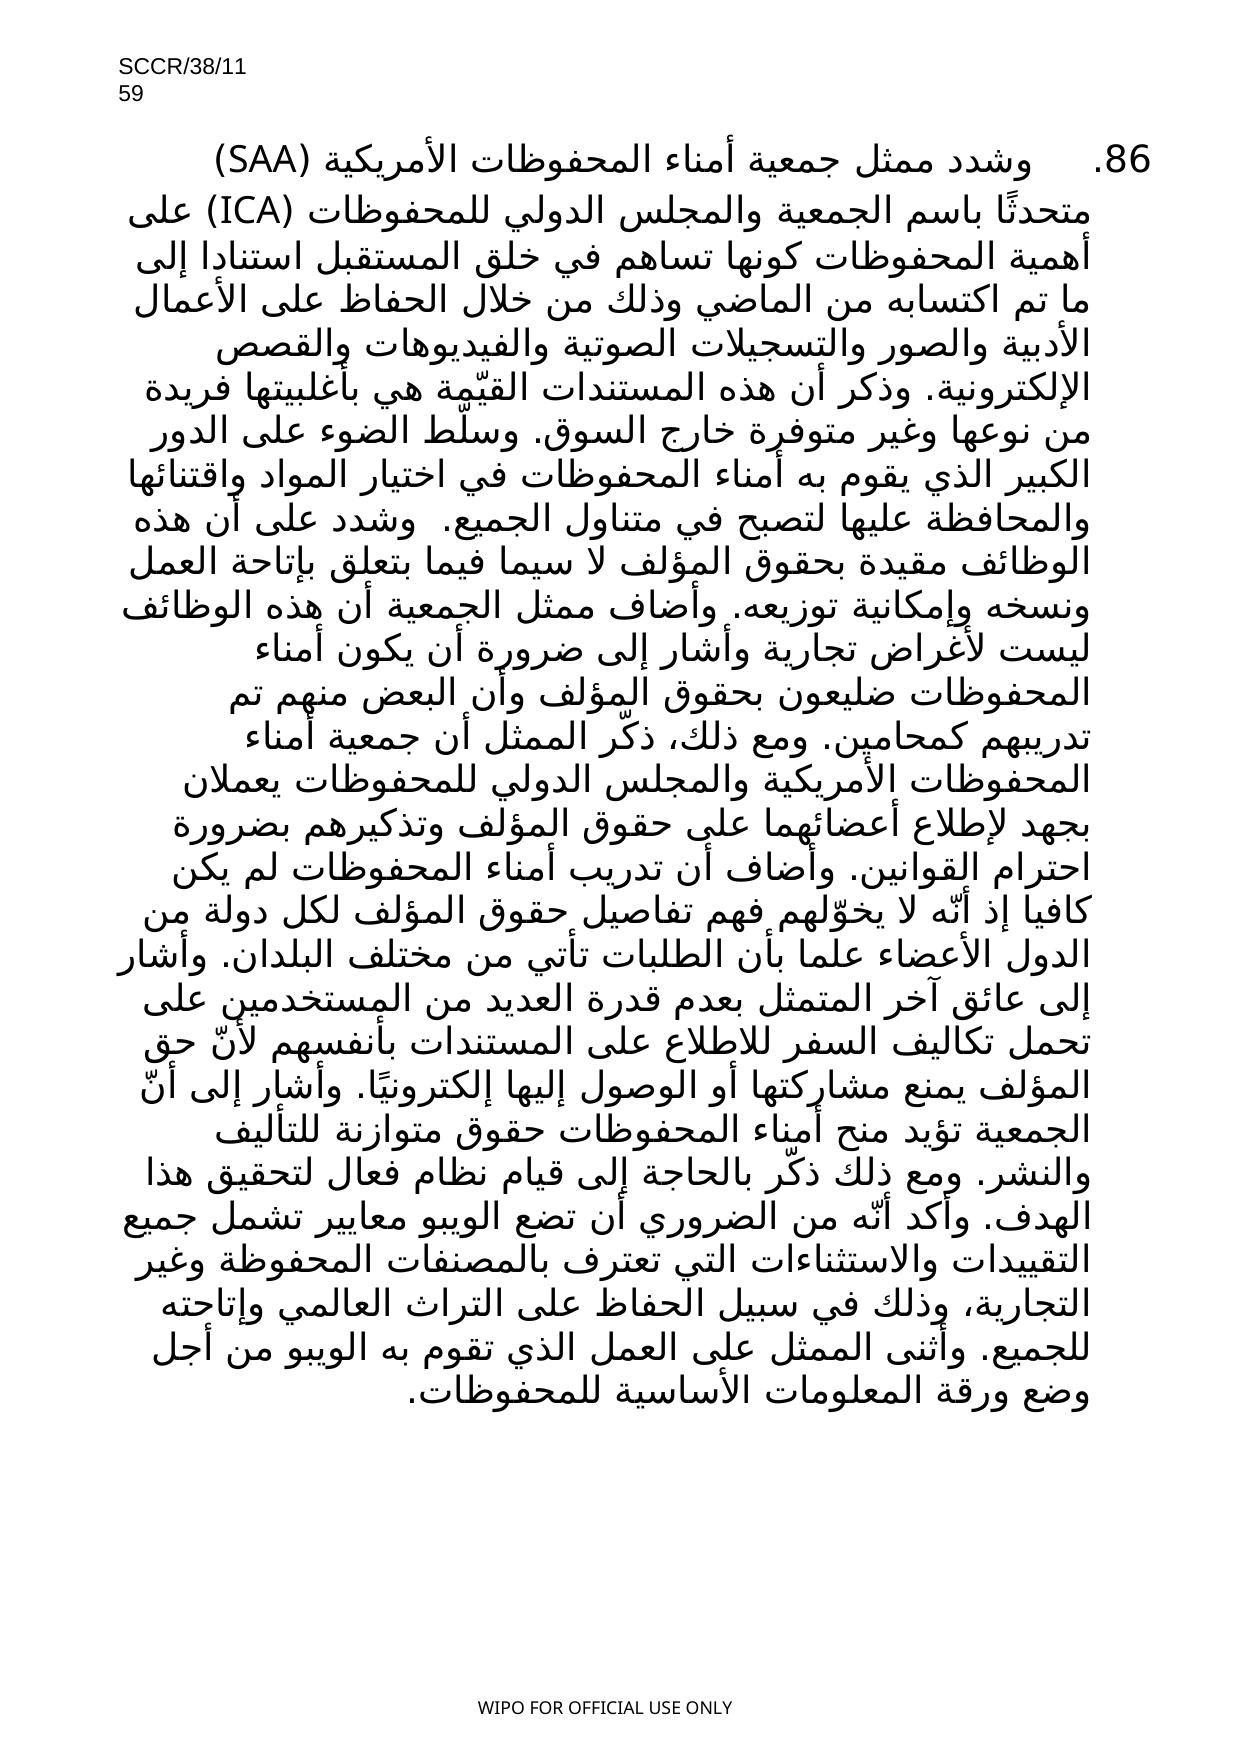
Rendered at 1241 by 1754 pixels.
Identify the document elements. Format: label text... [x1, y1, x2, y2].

list وشدد ممثل جمعية أمناء المحفوظات الأمريكية (SAA) متحدثًا باسم الجمعية والمجلس الدولي للمحفوظات (ICA) على أهمية المحفوظات كونها تساهم في خلق المستقبل استنادا إلى ما تم اكتسابه من الماضي وذلك من خلال الحفاظ على الأعمال الأدبية والصور والتسجيلات الصوتية والفيديوهات والقصص الإلكترونية. وذكر أن هذه المستندات القيّمة هي بأغلبيتها فريدة من نوعها وغير متوفرة خارج السوق. وسلّط الضوء على الدور الكبير الذي يقوم به أمناء المحفوظات في اختيار المواد واقتنائها والمحافظة عليها لتصبح في متناول الجميع. وشدد على أن هذه الوظائف مقيدة بحقوق المؤلف لا سيما فيما بتعلق بإتاحة العمل ونسخه وإمكانية توزيعه. وأضاف ممثل الجمعية أن هذه الوظائف ليست لأغراض تجارية وأشار إلى ضرورة أن يكون أمناء المحفوظات ضليعون بحقوق المؤلف وأن البعض منهم تم تدريبهم كمحامين. ومع ذلك، ذكّر الممثل أن جمعية أمناء المحفوظات الأمريكية والمجلس الدولي للمحفوظات يعملان بجهد لإطلاع أعضائهما على حقوق المؤلف وتذكيرهم بضرورة احترام القوانين. وأضاف أن تدريب أمناء المحفوظات لم يكن كافيا إذ أنّه لا يخوّلهم فهم تفاصيل حقوق المؤلف لكل دولة من الدول الأعضاء علما بأن الطلبات تأتي من مختلف البلدان. وأشار إلى عائق آخر المتمثل بعدم قدرة العديد من المستخدمين على تحمل تكاليف السفر للاطلاع على المستندات بأنفسهم لأنّ حق المؤلف يمنع مشاركتها أو الوصول إليها إلكترونيًا. وأشار إلى أنّ الجمعية تؤيد منح أمناء المحفوظات حقوق متوازنة للتأليف والنشر. ومع ذلك ذكّر بالحاجة إلى قيام نظام فعال لتحقيق هذا الهدف. وأكد أنّه من الضروري أن تضع الويبو معايير تشمل جميع التقييدات والاستثناءات التي تعترف بالمصنفات المحفوظة وغير التجارية، وذلك في سبيل الحفاظ على التراث العالمي وإتاحته للجميع. وأثنى الممثل على العمل الذي تقوم به الويبو من أجل وضع ورقة المعلومات الأساسية للمحفوظات. [118, 132, 1092, 1413]
